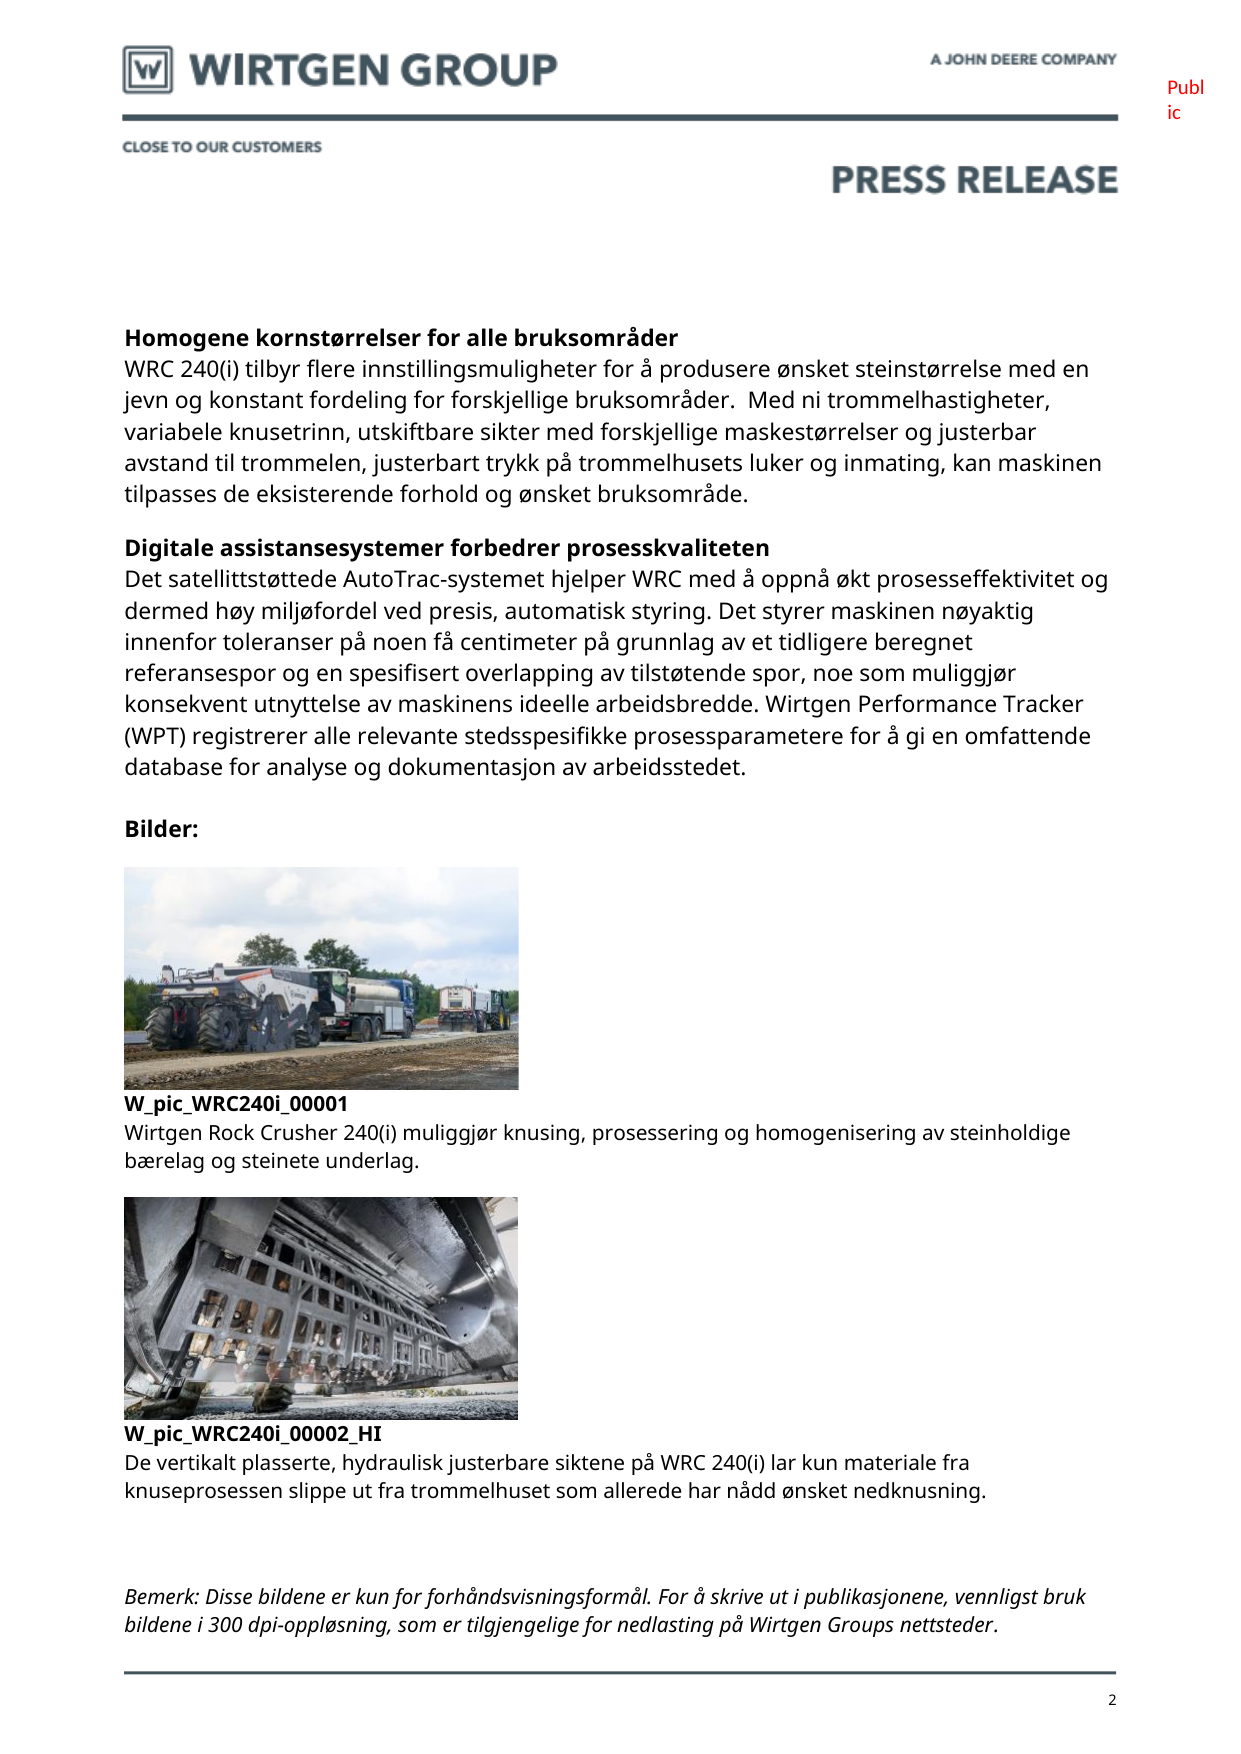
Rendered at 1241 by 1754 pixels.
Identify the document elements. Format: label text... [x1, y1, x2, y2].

text Wirtgen Rock Crusher 240(i) muliggjør knusing, prosessering og homogenisering av steinholdige bærelag og steinete underlag. [124, 1118, 1116, 1175]
text Digitale assistansesystemer forbedrer prosesskvaliteten [124, 532, 1116, 563]
text Det satellittstøttede AutoTrac-systemet hjelper WRC med å oppnå økt prosesseffektivitet og dermed høy miljøfordel ved presis, automatisk styring. Det styrer maskinen nøyaktig innenfor toleranser på noen få centimeter på grunnlag av et tidligere beregnet referansespor og en spesifisert overlapping av tilstøtende spor, noe som muliggjør konsekvent utnyttelse av maskinens ideelle arbeidsbredde. Wirtgen Performance Tracker (WPT) registrerer alle relevante stedsspesifikke prosessparametere for å gi en omfattende database for analyse og dokumentasjon av arbeidsstedet. [124, 563, 1116, 782]
text WRC 240(i) tilbyr flere innstillingsmuligheter for å produsere ønsket steinstørrelse med en jevn og konstant fordeling for forskjellige bruksområder. Med ni trommelhastigheter, variabele knusetrinn, utskiftbare sikter med forskjellige maskestørrelser og justerbar avstand til trommelen, justerbart trykk på trommelhusets luker og inmating, kan maskinen tilpasses de eksisterende forhold og ønsket bruksområde. [124, 353, 1116, 509]
picture [124, 1197, 518, 1420]
text Homogene kornstørrelser for alle bruksområder [124, 322, 1116, 353]
text Bilder: [124, 813, 1116, 844]
text Bemerk: Disse bildene er kun for forhåndsvisningsformål. For å skrive ut i publikasjonene, vennligst bruk bildene i 300 dpi-oppløsning, som er tilgjengelige for nedlasting på Wirtgen Groups nettsteder. [124, 1582, 1116, 1639]
picture [124, 867, 519, 1090]
text De vertikalt plasserte, hydraulisk justerbare siktene på WRC 240(i) lar kun materiale fra knuseprosessen slippe ut fra trommelhuset som allerede har nådd ønsket nedknusning. [124, 1448, 1116, 1505]
